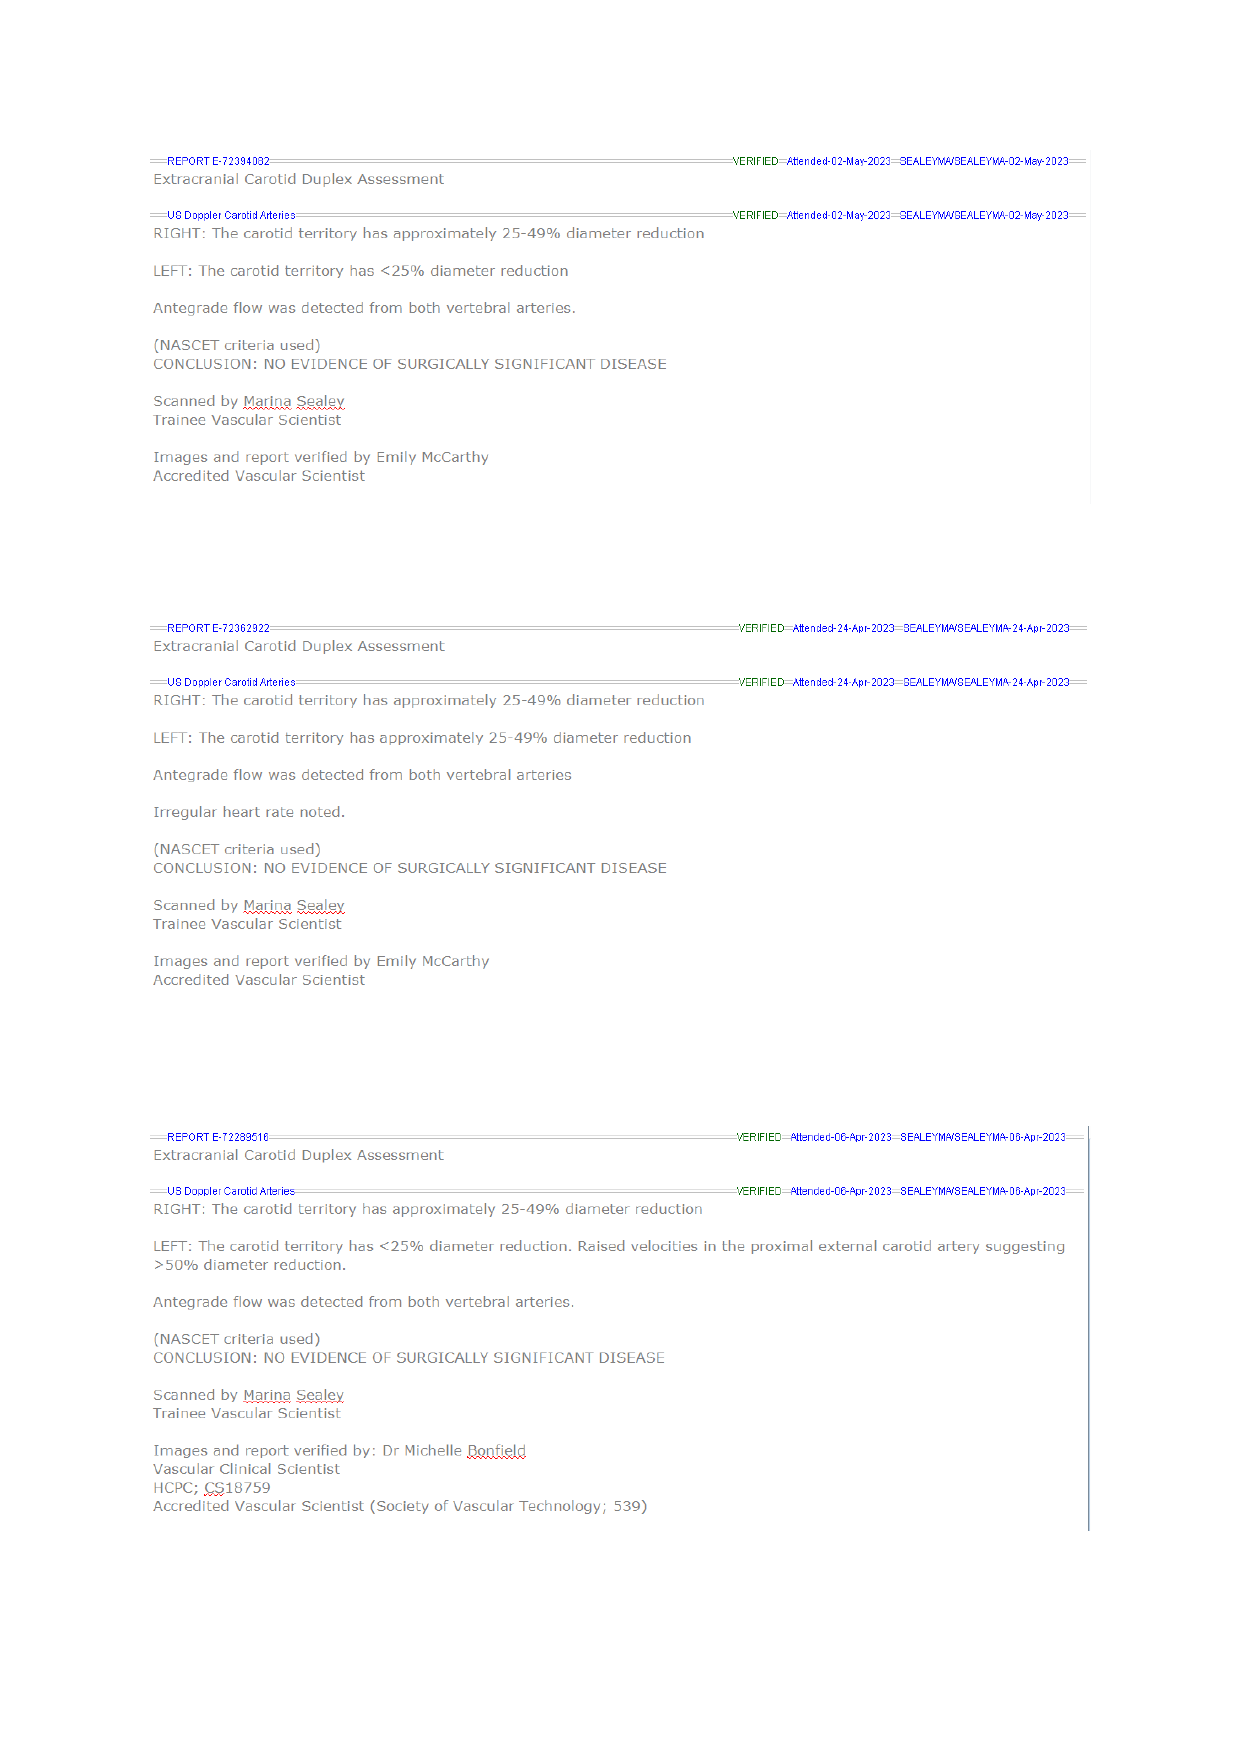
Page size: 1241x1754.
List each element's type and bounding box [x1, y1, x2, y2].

picture [150, 150, 1091, 504]
picture [150, 1126, 1091, 1531]
picture [150, 616, 1091, 1014]
